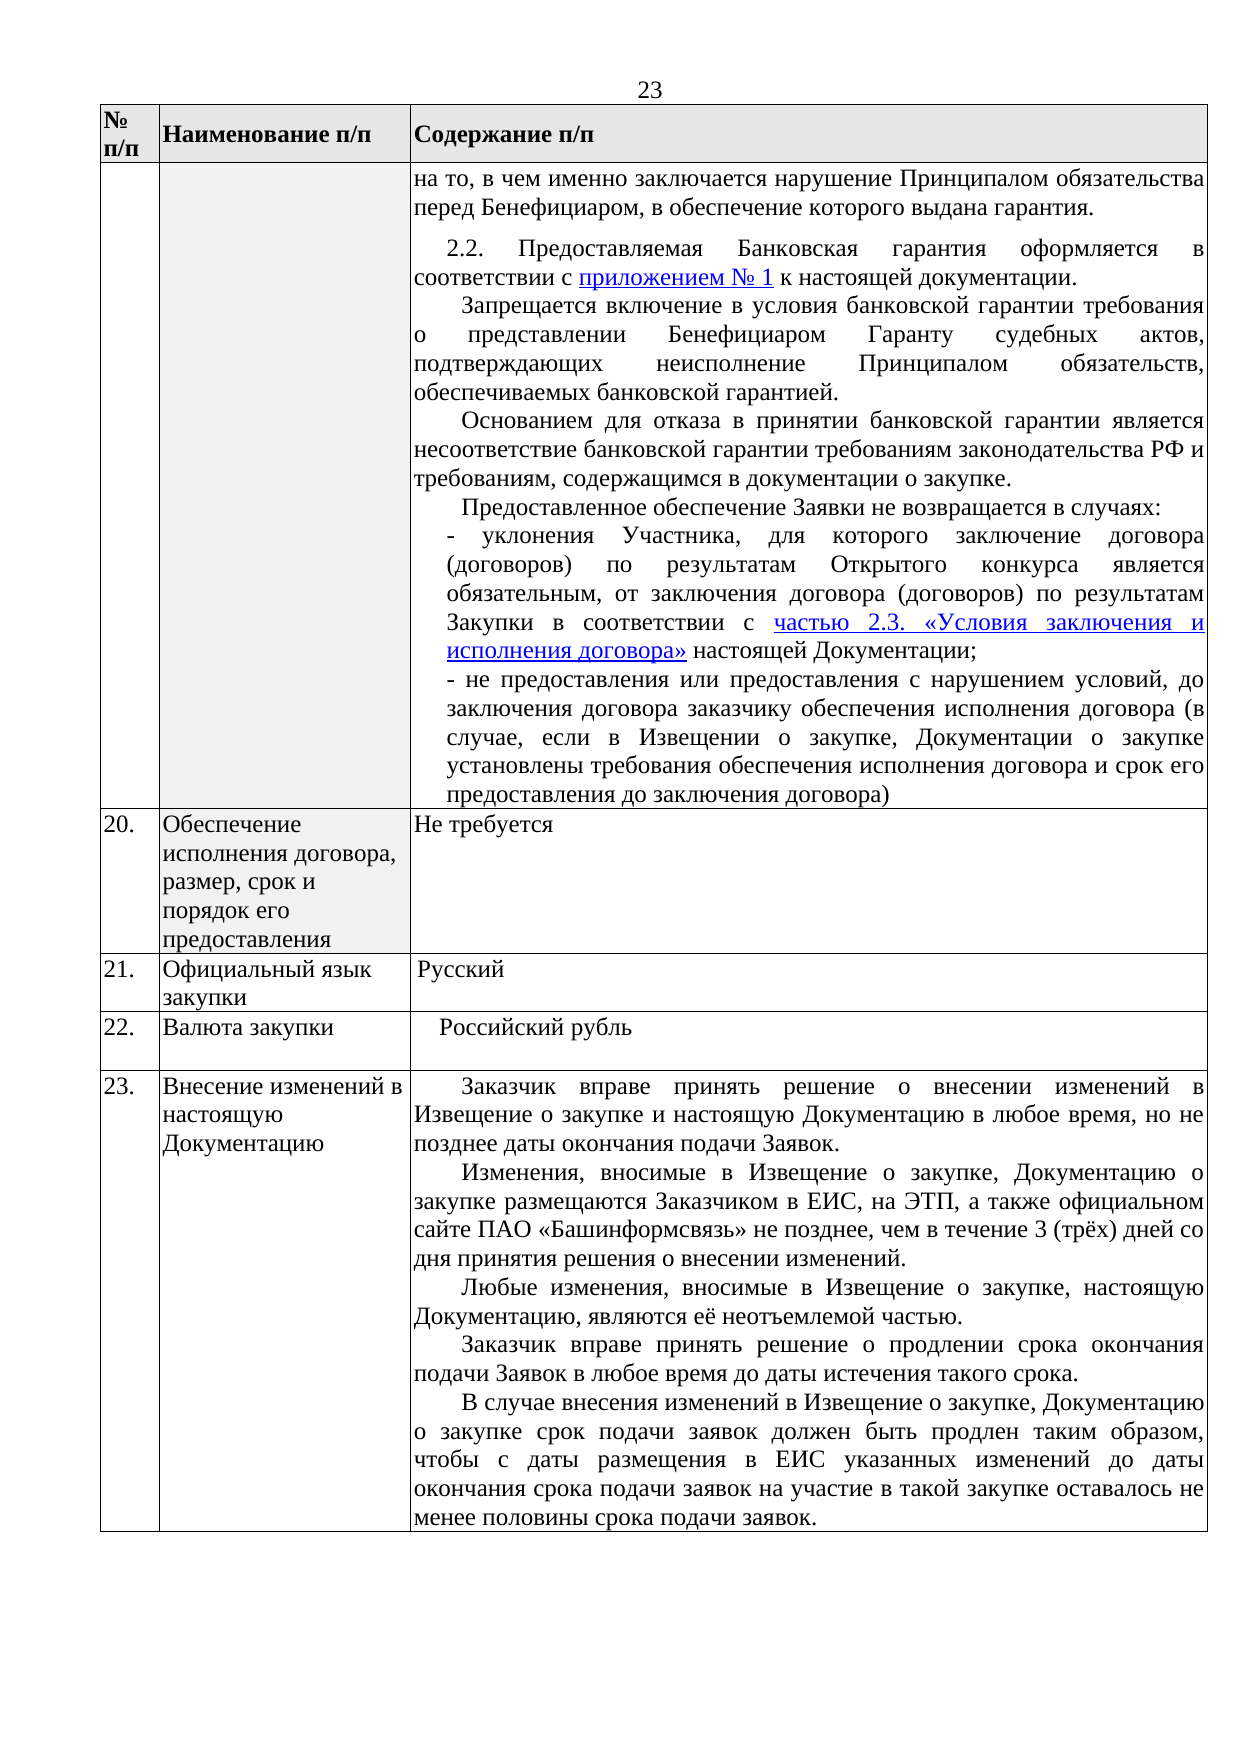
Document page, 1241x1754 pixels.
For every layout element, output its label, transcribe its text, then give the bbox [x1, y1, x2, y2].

table_cell Внесение изменений в настоящую Документацию [160, 1071, 410, 1531]
table_cell Российский рубль [411, 1012, 1207, 1070]
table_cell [411, 163, 1207, 808]
table_header № п/п [101, 105, 159, 162]
table_cell Валюта закупки [160, 1012, 410, 1070]
table_cell Обеспечение исполнения договора, размер, срок и порядок его предоставления [160, 809, 410, 953]
table_cell [101, 809, 159, 953]
table_header Содержание п/п [411, 105, 1207, 162]
table_cell Заказчик вправе принять решение о внесении изменений в Извещение о закупке и настоящую Документацию в любое время, но не позднее даты окончания подачи Заявок. Изменения, вносимые в Извещение о закупке, Документацию о закупке размещаются Заказчиком в ЕИС, на ЭТП, а также официальном сайте ПАО «Башинформсвязь» не позднее, чем в течение 3 (трёх) дней со дня принятия решения о внесении изменений. Любые изменения, вносимые в Извещение о закупке, настоящую Документацию, являются её неотъемлемой частью. Заказчик вправе принять решение о продлении срока окончания подачи Заявок в любое время до даты истечения такого срока. В случае внесения изменений в Извещение о закупке, Документацию о закупке срок подачи заявок должен быть продлен таким образом, чтобы с даты размещения в ЕИС указанных изменений до даты окончания срока подачи заявок на участие в такой закупке оставалось не менее половины срока подачи заявок. [411, 1071, 1207, 1531]
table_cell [160, 163, 410, 808]
table_cell Официальный язык закупки [160, 954, 410, 1011]
table_cell Не требуется [411, 809, 1207, 953]
table_cell [101, 1071, 159, 1531]
table_cell [101, 163, 159, 808]
table_cell [101, 954, 159, 1011]
table_cell [101, 1012, 159, 1070]
table_cell Русский [411, 954, 1207, 1011]
table_header Наименование п/п [160, 105, 410, 162]
